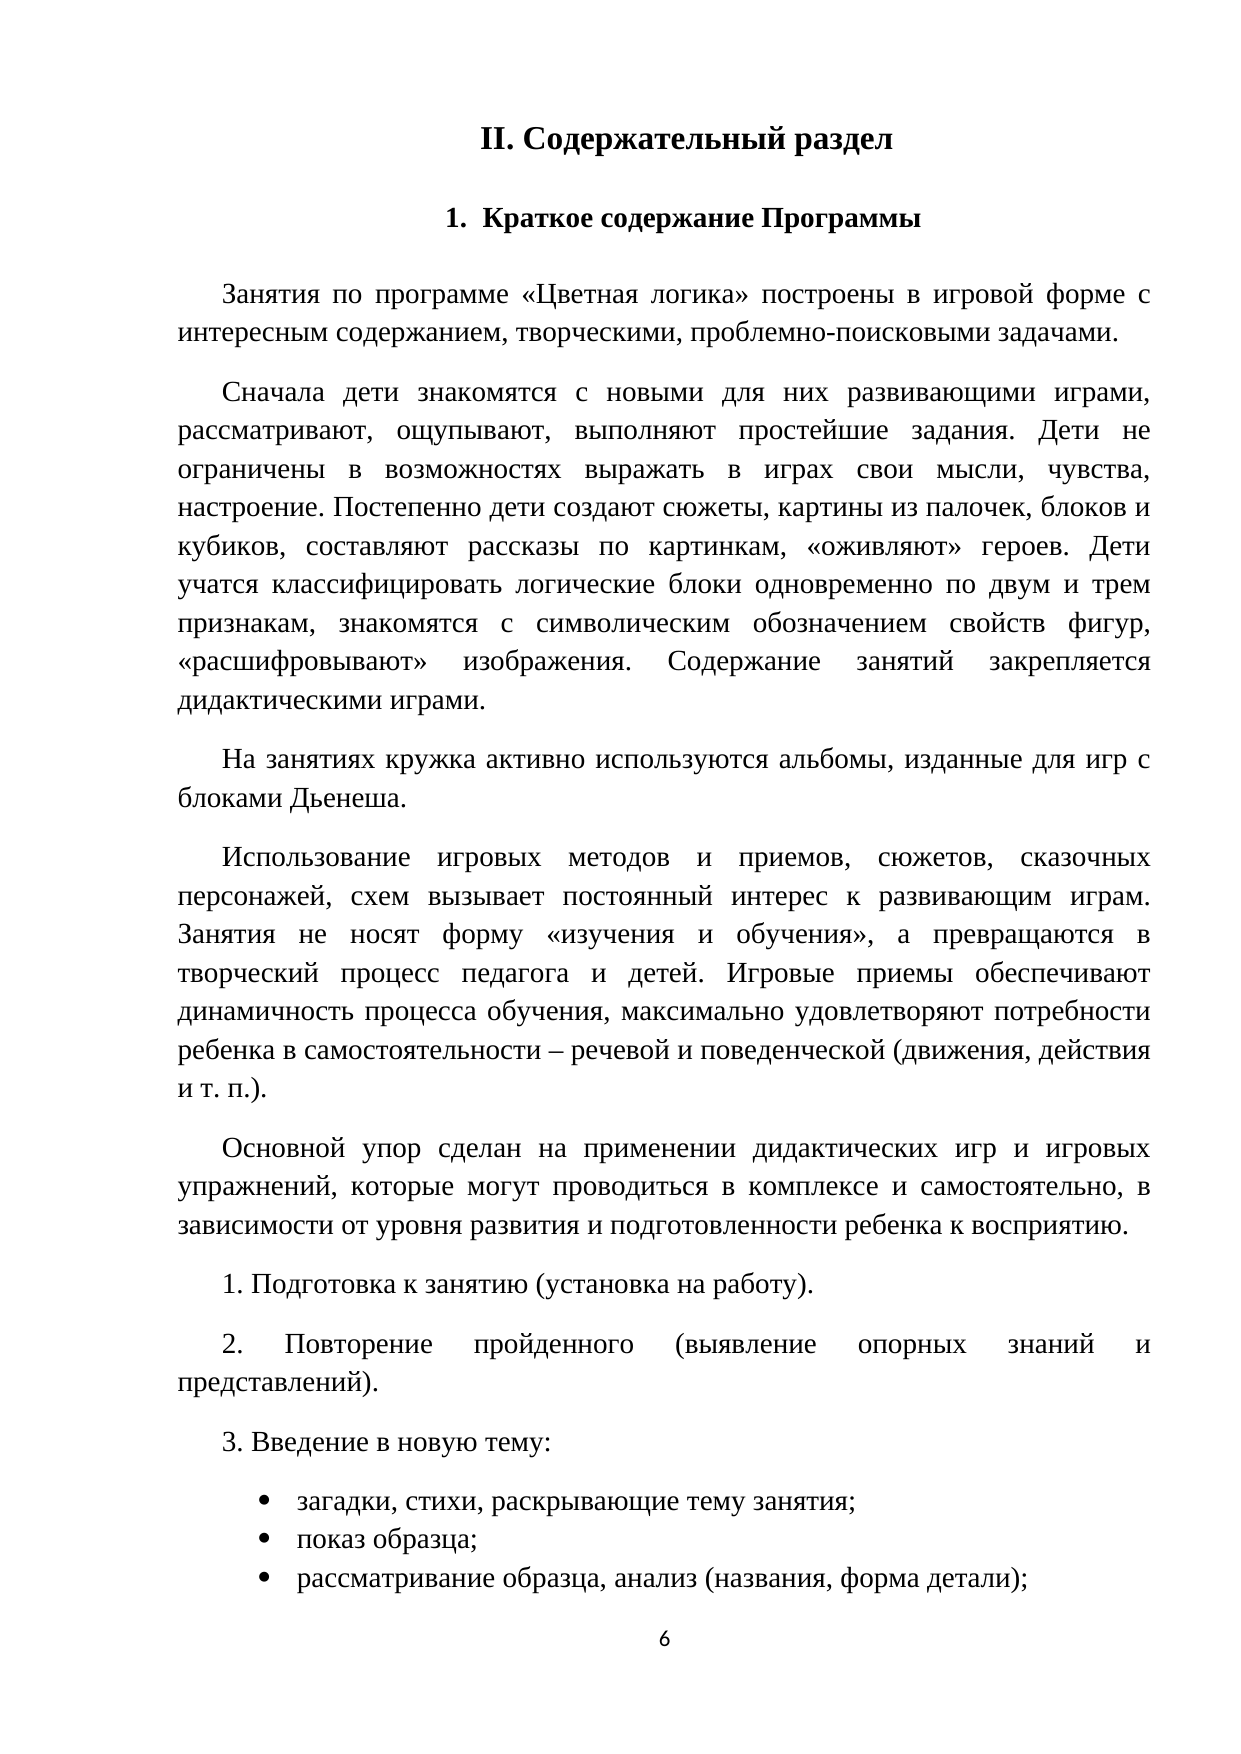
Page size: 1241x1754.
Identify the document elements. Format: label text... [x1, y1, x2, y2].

text На занятиях кружка активно используются альбомы, изданные для игр с блоками Дьенеша. [177, 741, 1152, 813]
text Использование игровых методов и приемов, сюжетов, сказочных персонажей, схем вызывает постоянный интерес к развивающим играм. Занятия не носят форму «изучения и обучения», а превращаются в творческий процесс педагога и детей. Игровые приемы обеспечивают динамичность процесса обучения, максимально удовлетворяют потребности ребенка в самостоятельности – речевой и поведенческой (движения, действия и т. п.). [177, 839, 1152, 1104]
text II. Содержательный раздел [177, 118, 1152, 156]
text 3. Введение в новую тему: [177, 1424, 1152, 1457]
text Сначала дети знакомятся с новыми для них развивающими играми, рассматривают, ощупывают, выполняют простейшие задания. Дети не ограничены в возможностях выражать в играх свои мысли, чувства, настроение. Постепенно дети создают сюжеты, картины из палочек, блоков и кубиков, составляют рассказы по картинкам, «оживляют» героев. Дети учатся классифицировать логические блоки одновременно по двум и трем признакам, знакомятся с символическим обозначением свойств фигур, «расшифровывают» изображения. Содержание занятий закрепляется дидактическими играми. [177, 374, 1152, 716]
list показ образца; [259, 1522, 1152, 1555]
text 1. Подготовка к занятию (установка на работу). [177, 1266, 1152, 1300]
list загадки, стихи, раскрывающие тему занятия; [259, 1483, 1152, 1517]
text Занятия по программе «Цветная логика» построены в игровой форме с интересным содержанием, творческими, проблемно-поисковыми задачами. [177, 276, 1152, 348]
text Основной упор сделан на применении дидактических игр и игровых упражнений, которые могут проводиться в комплексе и самостоятельно, в зависимости от уровня развития и подготовленности ребенка к восприятию. [177, 1130, 1152, 1241]
list Краткое содержание Программы [215, 200, 1152, 233]
text 2. Повторение пройденного (выявление опорных знаний и представлений). [177, 1326, 1152, 1398]
list рассматривание образца, анализ (названия, форма детали); [259, 1560, 1152, 1594]
